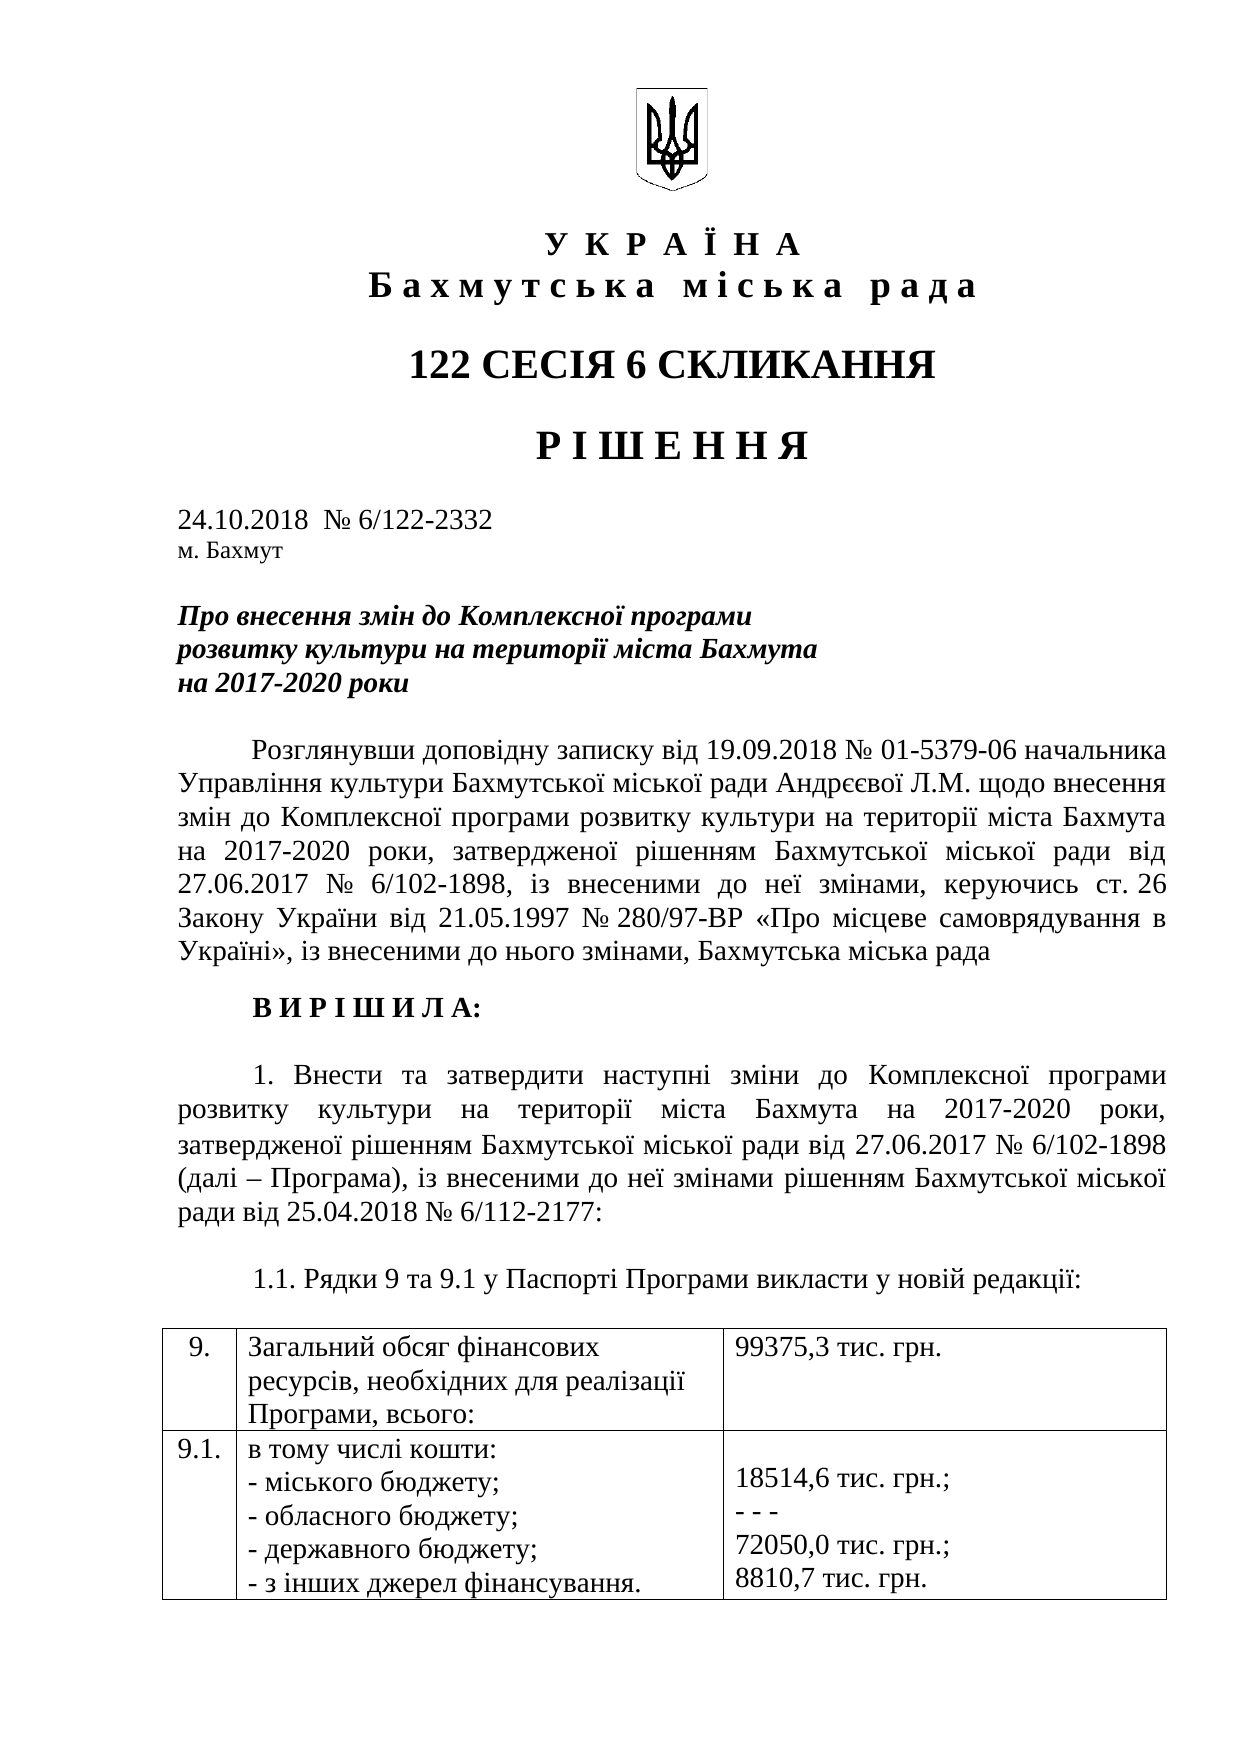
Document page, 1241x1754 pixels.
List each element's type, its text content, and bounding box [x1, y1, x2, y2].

text У К Р А Ї Н А [177, 224, 1167, 262]
text 24.10.2018 № 6/122-2332 [177, 502, 1167, 536]
text 122 СЕСІЯ 6 СКЛИКАННЯ [177, 339, 1167, 387]
picture [636, 88, 708, 191]
text В И Р І Ш И Л А: [177, 990, 1167, 1024]
text м. Бахмут [177, 536, 1167, 564]
table_cell 18514,6 тис. грн.; - - - 72050,0 тис. грн.; 8810,7 тис. грн. [724, 1431, 1166, 1599]
table_header 99375,3 тис. грн. [724, 1329, 1166, 1430]
text Про внесення змін до Комплексної програми [177, 598, 1167, 631]
table_cell 9.1. [163, 1431, 236, 1599]
text Розглянувши доповідну записку від 19.09.2018 № 01-5379-06 начальника Управління культури Бахмутської міської ради Андрєєвої Л.М. щодо внесення змін до Комплексної програми розвитку культури на території міста Бахмута на 2017-2020 роки, затвердженої рішенням Бахмутської міської ради від 27.06.2017 № 6/102-1898, із внесеними до неї змінами, керуючись ст. 26 Закону України від 21.05.1997 № 280/97-ВР «Про місцеве самоврядування в Україні», із внесеними до нього змінами, Бахмутська міська рада [177, 732, 1167, 967]
text 1.1. Рядки 9 та 9.1 у Паспорті Програми викласти у новій редакції: [177, 1261, 1167, 1295]
text Р I Ш Е Н Н Я [177, 421, 1167, 468]
text розвитку культури на території міста Бахмута [177, 631, 1167, 665]
table_header 9. [163, 1329, 236, 1430]
table_cell в тому числі кошти: - міського бюджету; - обласного бюджету; - державного бюджету; - з інших джерел фінансування. [237, 1431, 723, 1599]
text Б а х м у т с ь к а м і с ь к а р а д а [177, 262, 1167, 306]
table_header Загальний обсяг фінансових ресурсів, необхідних для реалізації Програми, всього: [237, 1329, 723, 1430]
text на 2017-2020 роки [177, 665, 1167, 698]
text 1. Внести та затвердити наступні зміни до Комплексної програми розвитку культури на території міста Бахмута на 2017-2020 роки, затвердженої рішенням Бахмутської міської ради від 27.06.2017 № 6/102-1898 (далі – Програма), із внесеними до неї змінами рішенням Бахмутської міської ради від 25.04.2018 № 6/112-2177: [177, 1057, 1167, 1228]
